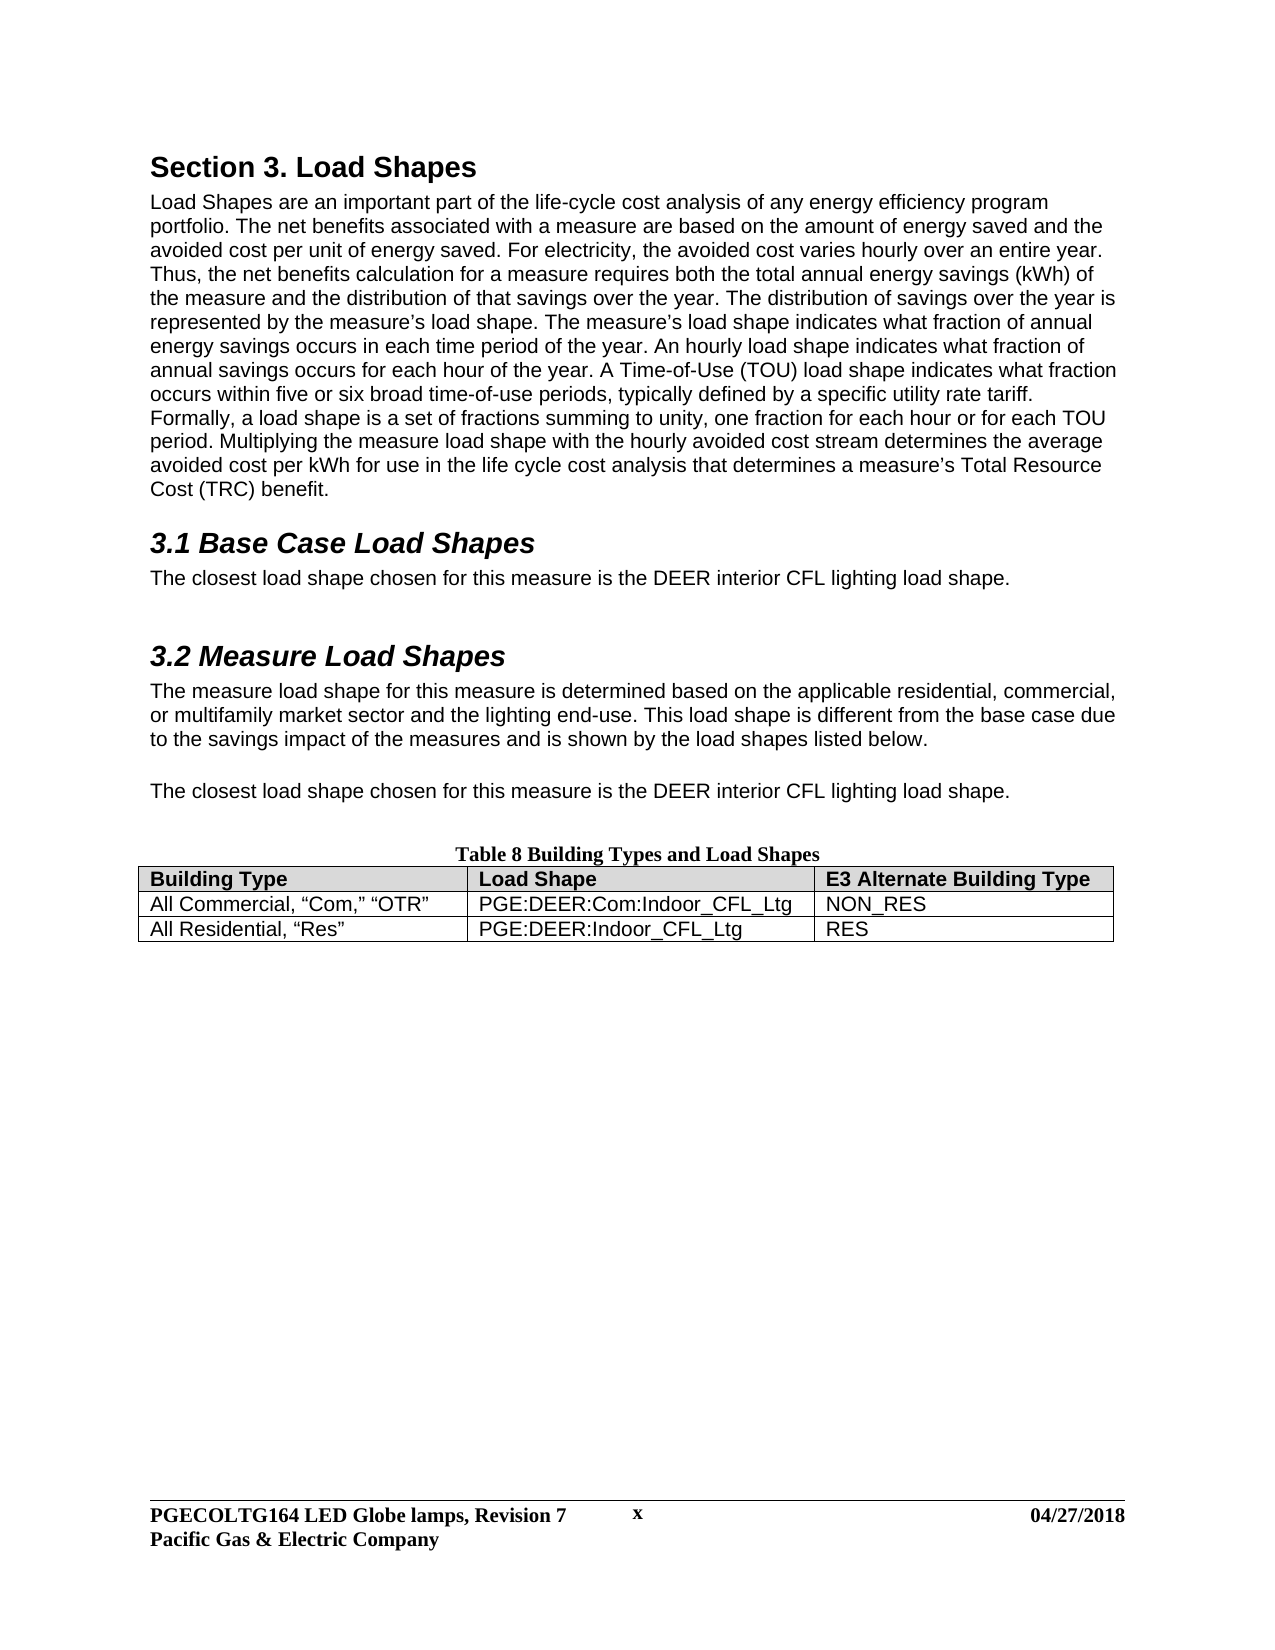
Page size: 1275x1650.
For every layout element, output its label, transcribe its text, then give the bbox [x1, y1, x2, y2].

text Table 8 Building Types and Load Shapes [150, 842, 1125, 866]
table_cell RES [815, 917, 1113, 941]
text The closest load shape chosen for this measure is the DEER interior CFL lighting load shape. [150, 566, 1125, 590]
subtitle Section 3. Load Shapes [150, 150, 1125, 183]
table_cell PGE:DEER:Com:Indoor_CFL_Ltg [468, 892, 814, 916]
table_header E3 Alternate Building Type [815, 867, 1113, 891]
text The closest load shape chosen for this measure is the DEER interior CFL lighting load shape. [150, 779, 1125, 803]
text Load Shapes are an important part of the life-cycle cost analysis of any energy efficiency program portfolio. The net benefits associated with a measure are based on the amount of energy saved and the avoided cost per unit of energy saved. For electricity, the avoided cost varies hourly over an entire year. Thus, the net benefits calculation for a measure requires both the total annual energy savings (kWh) of the measure and the distribution of that savings over the year. The distribution of savings over the year is represented by the measure’s load shape. The measure’s load shape indicates what fraction of annual energy savings occurs in each time period of the year. An hourly load shape indicates what fraction of annual savings occurs for each hour of the year. A Time-of-Use (TOU) load shape indicates what fraction occurs within five or six broad time-of-use periods, typically defined by a specific utility rate tariff. Formally, a load shape is a set of fractions summing to unity, one fraction for each hour or for each TOU period. Multiplying the measure load shape with the hourly avoided cost stream determines the average avoided cost per kWh for use in the life cycle cost analysis that determines a measure’s Total Resource Cost (TRC) benefit. [150, 190, 1125, 501]
table_header Building Type [139, 867, 467, 891]
table_cell PGE:DEER:Indoor_CFL_Ltg [468, 917, 814, 941]
table_cell NON_RES [815, 892, 1113, 916]
table_cell All Residential, “Res” [139, 917, 467, 941]
table_header Load Shape [468, 867, 814, 891]
subtitle 3.1 Base Case Load Shapes [150, 526, 1125, 560]
subtitle 3.2 Measure Load Shapes [150, 639, 1125, 672]
table_cell All Commercial, “Com,” “OTR” [139, 892, 467, 916]
text The measure load shape for this measure is determined based on the applicable residential, commercial, or multifamily market sector and the lighting end-use. This load shape is different from the base case due to the savings impact of the measures and is shown by the load shapes listed below. [150, 679, 1125, 751]
